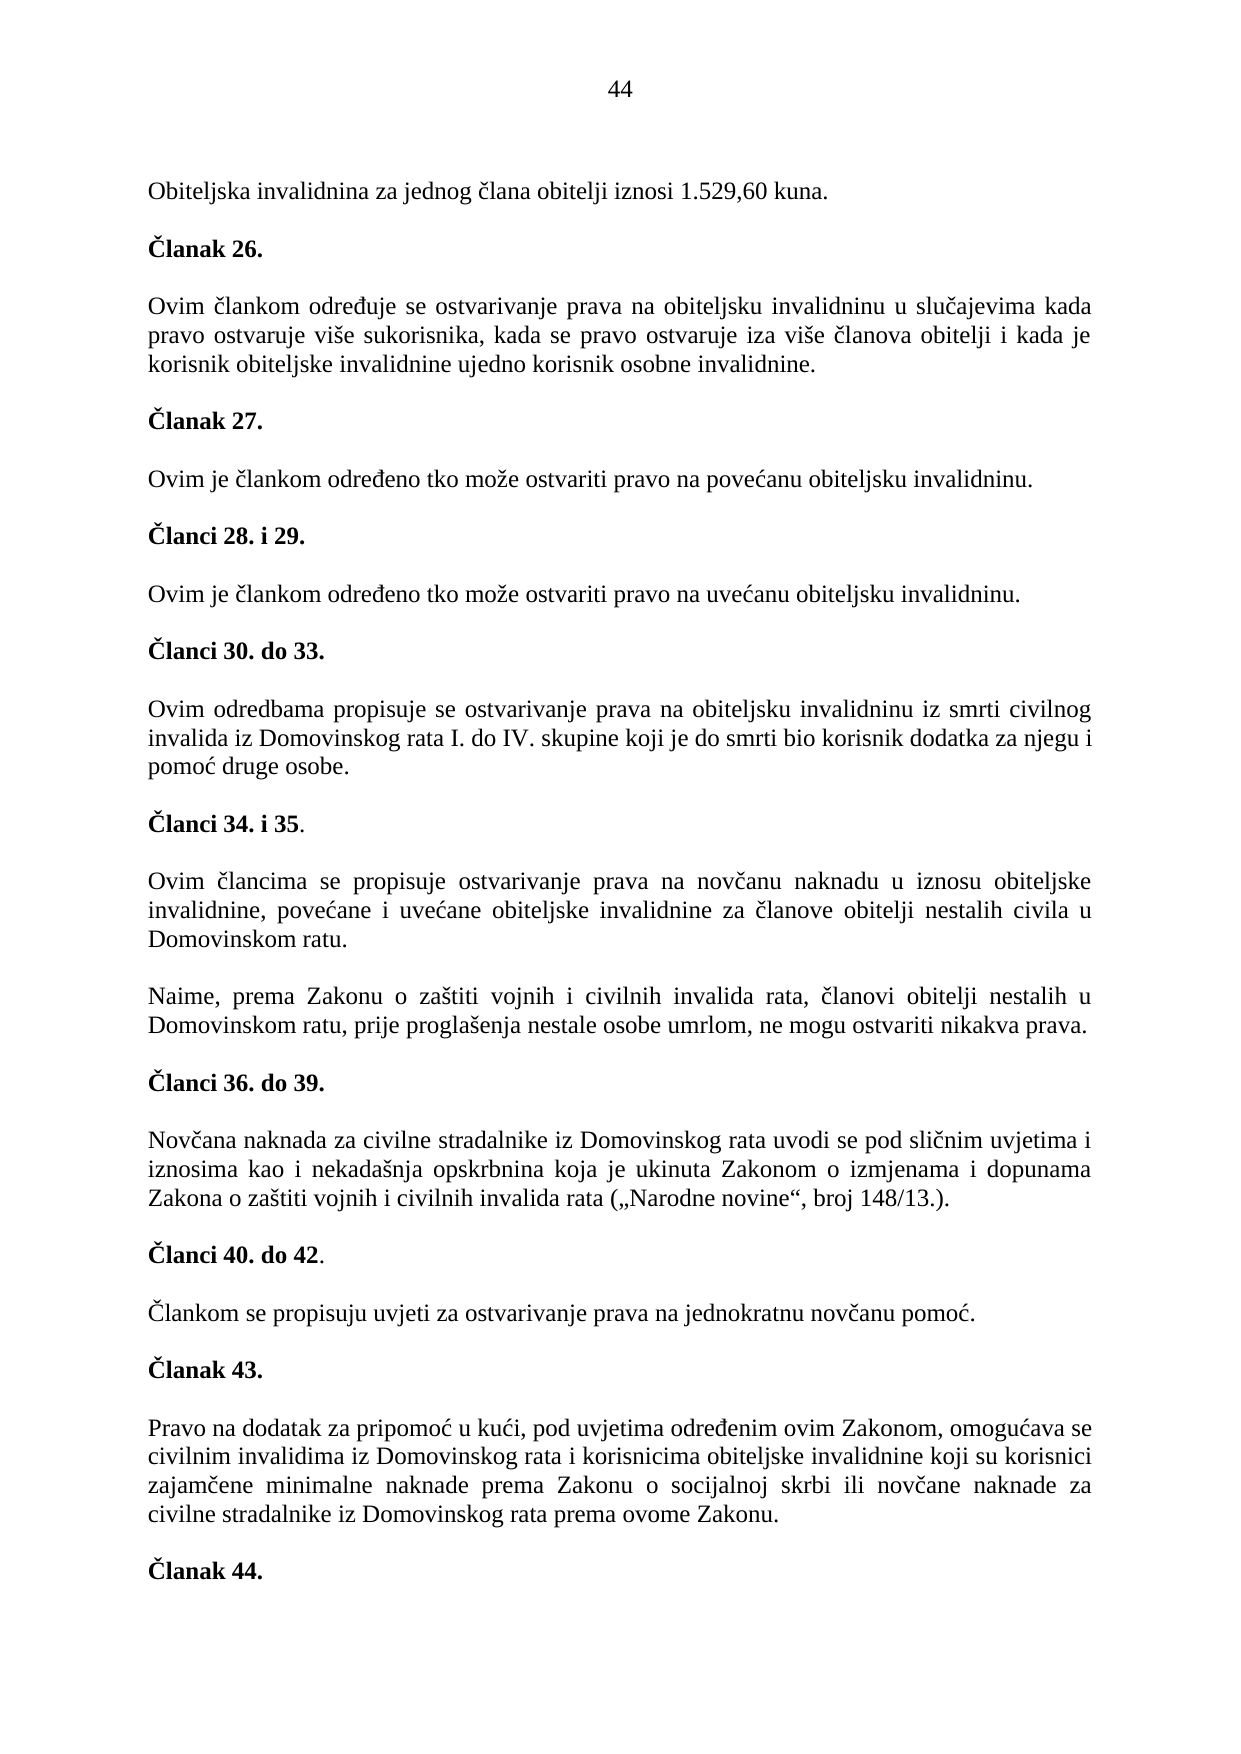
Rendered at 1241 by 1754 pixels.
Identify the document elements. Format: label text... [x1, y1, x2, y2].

text Ovim je člankom određeno tko može ostvariti pravo na uvećanu obiteljsku invalidninu. [148, 579, 1093, 608]
text Članci 30. do 33. [148, 636, 1093, 665]
text Ovim člancima se propisuje ostvarivanje prava na novčanu naknadu u iznosu obiteljske invalidnine, povećane i uvećane obiteljske invalidnine za članove obitelji nestalih civila u Domovinskom ratu. [148, 866, 1093, 953]
text Člankom se propisuju uvjeti za ostvarivanje prava na jednokratnu novčanu pomoć. [148, 1298, 1093, 1326]
text Članak 44. [148, 1556, 1093, 1585]
text Članak 27. [148, 406, 1093, 435]
text Ovim člankom određuje se ostvarivanje prava na obiteljsku invalidninu u slučajevima kada pravo ostvaruje više sukorisnika, kada se pravo ostvaruje iza više članova obitelji i kada je korisnik obiteljske invalidnine ujedno korisnik osobne invalidnine. [148, 291, 1093, 378]
text Članci 36. do 39. [148, 1068, 1093, 1096]
text Novčana naknada za civilne stradalnike iz Domovinskog rata uvodi se pod sličnim uvjetima i iznosima kao i nekadašnja opskrbnina koja je ukinuta Zakonom o izmjenama i dopunama Zakona o zaštiti vojnih i civilnih invalida rata („Narodne novine“, broj 148/13.). [148, 1125, 1093, 1211]
text Članci 34. i 35. [148, 809, 1093, 838]
text Ovim je člankom određeno tko može ostvariti pravo na povećanu obiteljsku invalidninu. [148, 464, 1093, 493]
text Obiteljska invalidnina za jednog člana obitelji iznosi 1.529,60 kuna. [148, 176, 1093, 205]
text Članci 28. i 29. [148, 521, 1093, 550]
text Članci 40. do 42. [148, 1240, 1093, 1269]
text Članak 26. [148, 234, 1093, 263]
text Pravo na dodatak za pripomoć u kući, pod uvjetima određenim ovim Zakonom, omogućava se civilnim invalidima iz Domovinskog rata i korisnicima obiteljske invalidnine koji su korisnici zajamčene minimalne naknade prema Zakonu o socijalnoj skrbi ili novčane naknade za civilne stradalnike iz Domovinskog rata prema ovome Zakonu. [148, 1413, 1093, 1528]
text Ovim odredbama propisuje se ostvarivanje prava na obiteljsku invalidninu iz smrti civilnog invalida iz Domovinskog rata I. do IV. skupine koji je do smrti bio korisnik dodatka za njegu i pomoć druge osobe. [148, 694, 1093, 780]
text Članak 43. [148, 1355, 1093, 1384]
text Naime, prema Zakonu o zaštiti vojnih i civilnih invalida rata, članovi obitelji nestalih u Domovinskom ratu, prije proglašenja nestale osobe umrlom, ne mogu ostvariti nikakva prava. [148, 981, 1093, 1039]
